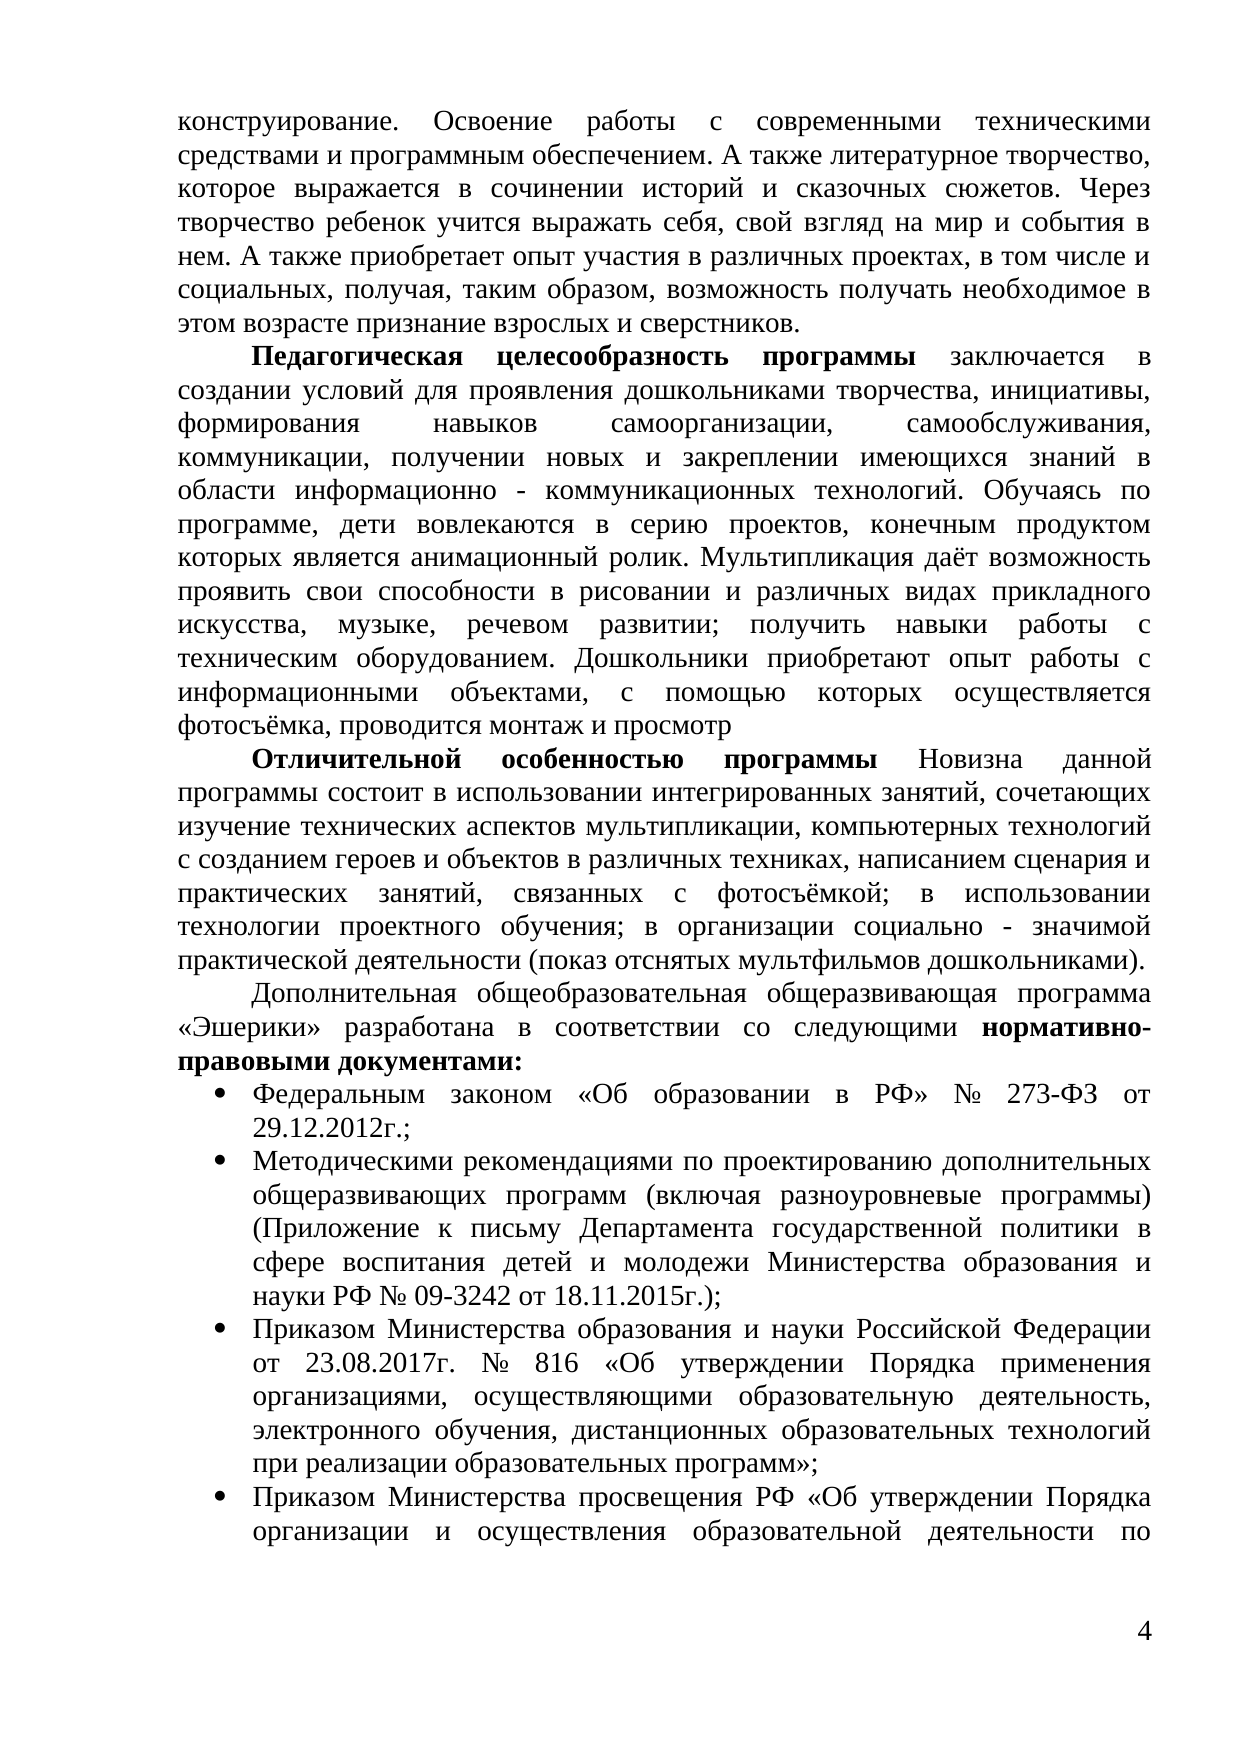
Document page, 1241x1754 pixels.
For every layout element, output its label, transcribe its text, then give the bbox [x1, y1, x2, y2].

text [177, 103, 1152, 338]
list Методическими рекомендациями по проектированию дополнительных общеразвивающих программ (включая разноуровневые программы) (Приложение к письму Департамента государственной политики в сфере воспитания детей и молодежи Министерства образования и науки РФ № 09-3242 от 18.11.2015г.); [215, 1143, 1152, 1311]
list Приказом Министерства образования и науки Российской Федерации от 23.08.2017г. № 816 «Об утверждении Порядка применения организациями, осуществляющими образовательную деятельность, электронного обучения, дистанционных образовательных технологий при реализации образовательных программ»; [215, 1311, 1152, 1479]
list Федеральным законом «Об образовании в РФ» № 273-ФЗ от 29.12.2012г.; [215, 1076, 1152, 1143]
text Дополнительная общеобразовательная общеразвивающая программа «Эшерики» разработана в соответствии со следующими нормативно-правовыми документами: [177, 976, 1152, 1076]
text Отличительной особенностью программы Новизна данной программы состоит в использовании интегрированных занятий, сочетающих изучение технических аспектов мультипликации, компьютерных технологий c созданием героев и объектов в различных техниках, написанием сценария и практических занятий, связанных с фотосъёмкой; в использовании технологии проектного обучения; в организации социально - значимой практической деятельности (показ отснятых мультфильмов дошкольниками). [177, 741, 1152, 976]
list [215, 1479, 1152, 1546]
text Педагогическая целесообразность программы заключается в создании условий для проявления дошкольниками творчества, инициативы, формирования навыков самоорганизации, самообслуживания, коммуникации, получении новых и закреплении имеющихся знаний в области информационно - коммуникационных технологий. Обучаясь по программе, дети вовлекаются в серию проектов, конечным продуктом которых является анимационный ролик. Мультипликация даёт возможность проявить свои способности в рисовании и различных видах прикладного искусства, музыке, речевом развитии; получить навыки работы с техническим оборудованием. Дошкольники приобретают опыт работы с информационными объектами, с помощью которых осуществляется фотосъёмка, проводится монтаж и просмотр [177, 338, 1152, 741]
